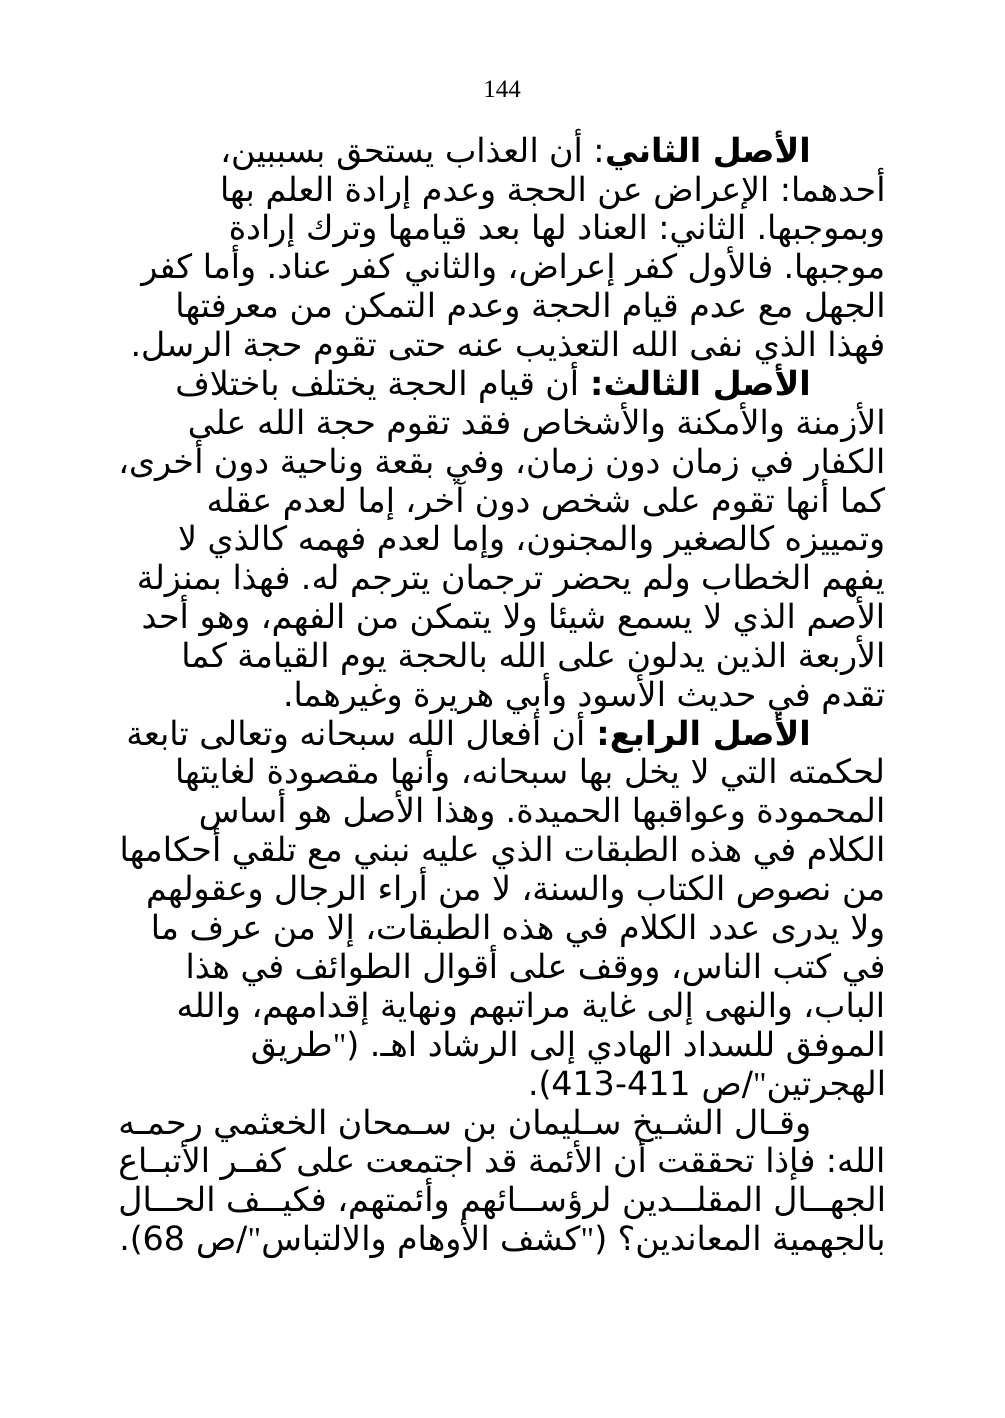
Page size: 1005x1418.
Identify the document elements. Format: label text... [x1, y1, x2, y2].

text وقال الشيخ سليمان بن سمحان الخعثمي رحمه الله: فإذا تحققت أن الأئمة قد اجتمعت على كفر الأتباع الجهال المقلدين لرؤسائهم وأئمتهم، فكيف الحال بالجهمية المعاندين؟ ("كشف الأوهام والالتباس"/ص 68). [118, 1103, 886, 1259]
text الأصل الثالث: أن قيام الحجة يختلف باختلاف الأزمنة والأمكنة والأشخاص فقد تقوم حجة الله على الكفار في زمان دون زمان، وفي بقعة وناحية دون أخرى، كما أنها تقوم على شخص دون آخر، إما لعدم عقله وتمييزه كالصغير والمجنون، وإما لعدم فهمه كالذي لا يفهم الخطاب ولم يحضر ترجمان يترجم له. فهذا بمنزلة الأصم الذي لا يسمع شيئا ولا يتمكن من الفهم، وهو أحد الأربعة الذين يدلون على الله بالحجة يوم القيامة كما تقدم في حديث الأسود وأبي هريرة وغيرهما. [118, 364, 886, 714]
text الأصل الثاني: أن العذاب يستحق بسببين، أحدهما: الإعراض عن الحجة وعدم إرادة العلم بها وبموجبها. الثاني: العناد لها بعد قيامها وترك إرادة موجبها. فالأول كفر إعراض، والثاني كفر عناد. وأما كفر الجهل مع عدم قيام الحجة وعدم التمكن من معرفتها فهذا الذي نفى الله التعذيب عنه حتى تقوم حجة الرسل. [118, 131, 886, 364]
text الأصل الرابع: أن أفعال الله سبحانه وتعالى تابعة لحكمته التي لا يخل بها سبحانه، وأنها مقصودة لغايتها المحمودة وعواقبها الحميدة. وهذا الأصل هو أساس الكلام في هذه الطبقات الذي عليه نبني مع تلقي أحكامها من نصوص الكتاب والسنة، لا من أراء الرجال وعقولهم ولا يدرى عدد الكلام في هذه الطبقات، إلا من عرف ما في كتب الناس، ووقف على أقوال الطوائف في هذا الباب، والنهى إلى غاية مراتبهم ونهاية إقدامهم، والله الموفق للسداد الهادي إلى الرشاد اهـ. ("طريق الهجرتين"/ص 411-413). [118, 714, 886, 1103]
